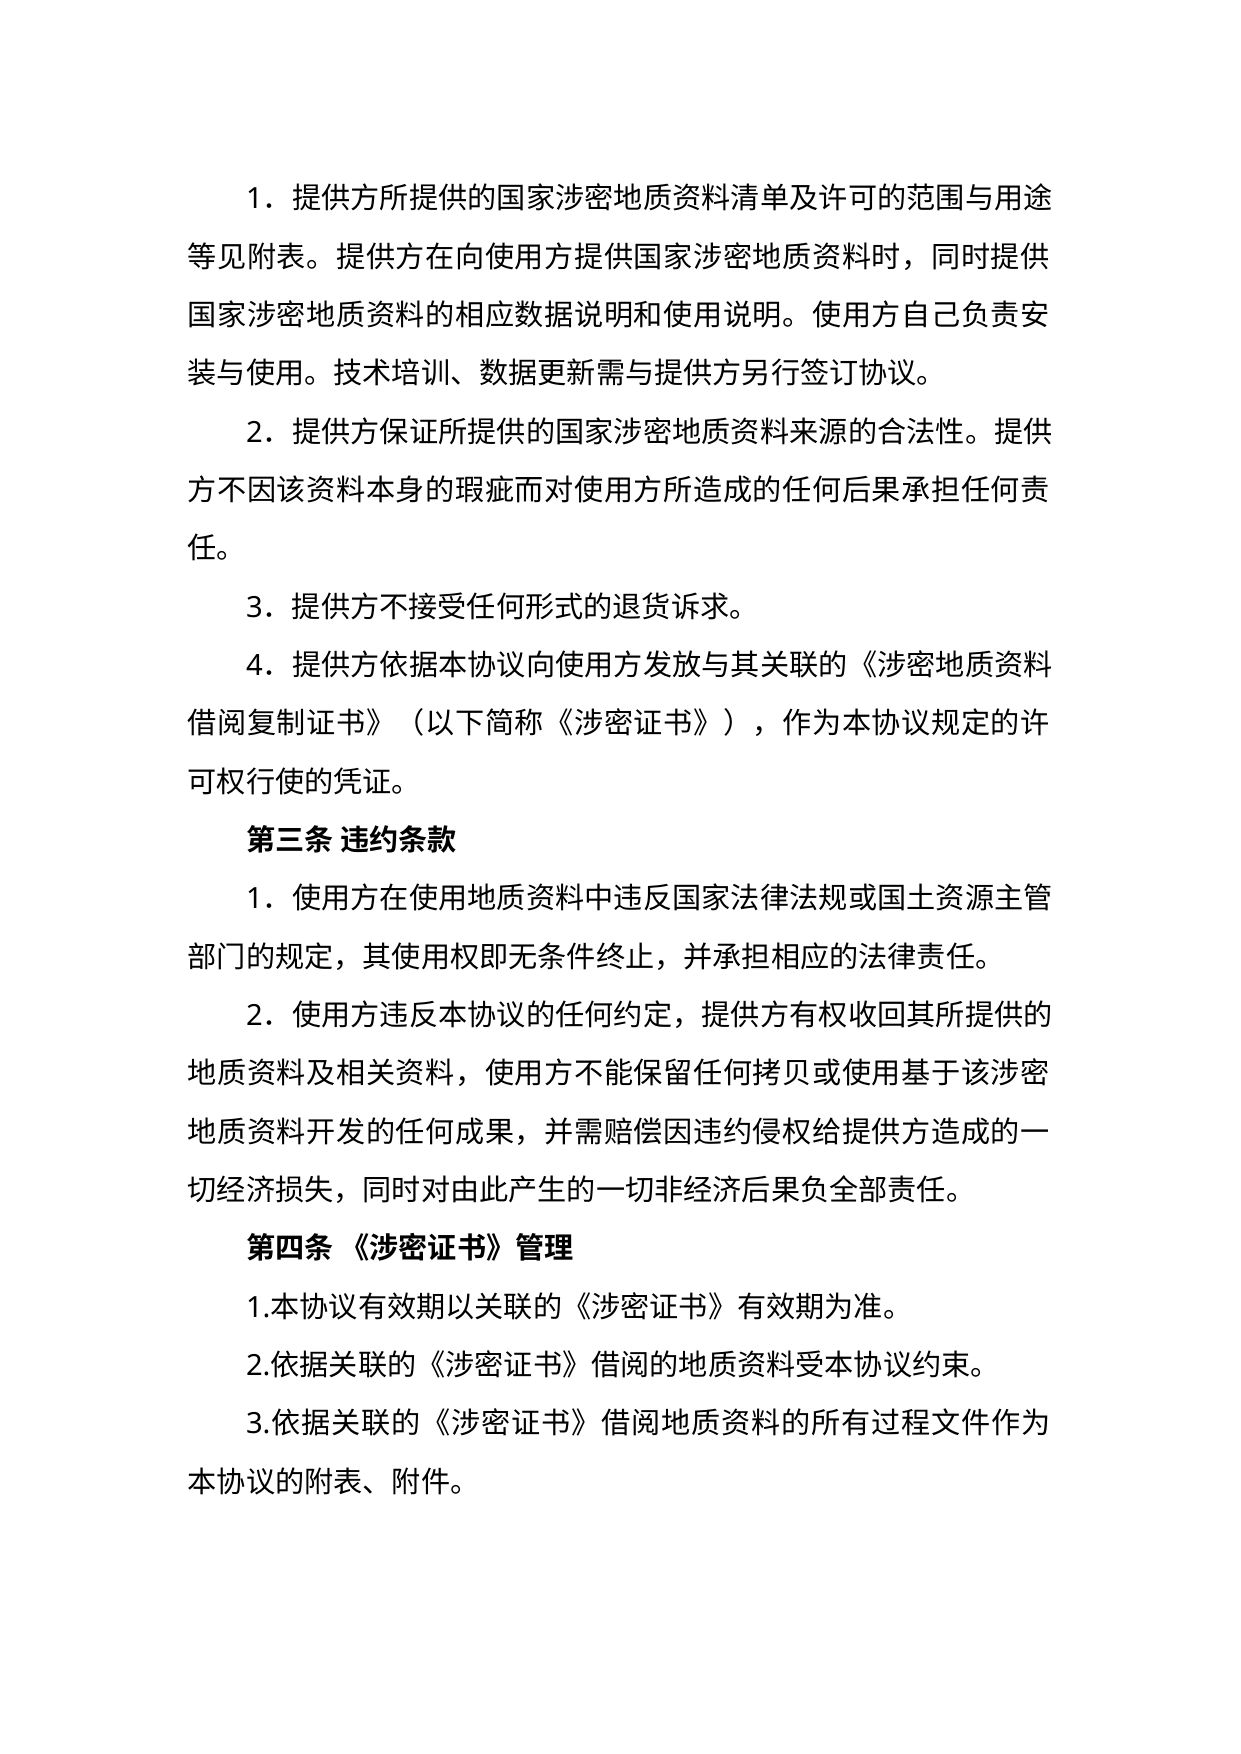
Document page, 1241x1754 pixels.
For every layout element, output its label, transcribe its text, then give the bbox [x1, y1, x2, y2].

text 2．使用方违反本协议的任何约定，提供方有权收回其所提供的地质资料及相关资料，使用方不能保留任何拷贝或使用基于该涉密地质资料开发的任何成果，并需赔偿因违约侵权给提供方造成的一切经济损失，同时对由此产生的一切非经济后果负全部责任。 [187, 979, 1053, 1212]
text 4．提供方依据本协议向使用方发放与其关联的《涉密地质资料借阅复制证书》（以下简称《涉密证书》），作为本协议规定的许可权行使的凭证。 [187, 629, 1053, 804]
text 1．使用方在使用地质资料中违反国家法律法规或国土资源主管部门的规定，其使用权即无条件终止，并承担相应的法律责任。 [187, 862, 1053, 979]
text 1．提供方所提供的国家涉密地质资料清单及许可的范围与用途等见附表。提供方在向使用方提供国家涉密地质资料时，同时提供国家涉密地质资料的相应数据说明和使用说明。使用方自己负责安装与使用。技术培训、数据更新需与提供方另行签订协议。 [187, 162, 1053, 395]
text 3.依据关联的《涉密证书》借阅地质资料的所有过程文件作为本协议的附表、附件。 [187, 1387, 1053, 1504]
text 第四条 《涉密证书》管理 [187, 1212, 1053, 1270]
text 3．提供方不接受任何形式的退货诉求。 [187, 570, 1053, 629]
text 1.本协议有效期以关联的《涉密证书》有效期为准。 [187, 1270, 1053, 1329]
text 第三条 违约条款 [187, 804, 1053, 862]
text 2．提供方保证所提供的国家涉密地质资料来源的合法性。提供方不因该资料本身的瑕疵而对使用方所造成的任何后果承担任何责任。 [187, 395, 1053, 570]
text 2.依据关联的《涉密证书》借阅的地质资料受本协议约束。 [187, 1329, 1053, 1387]
